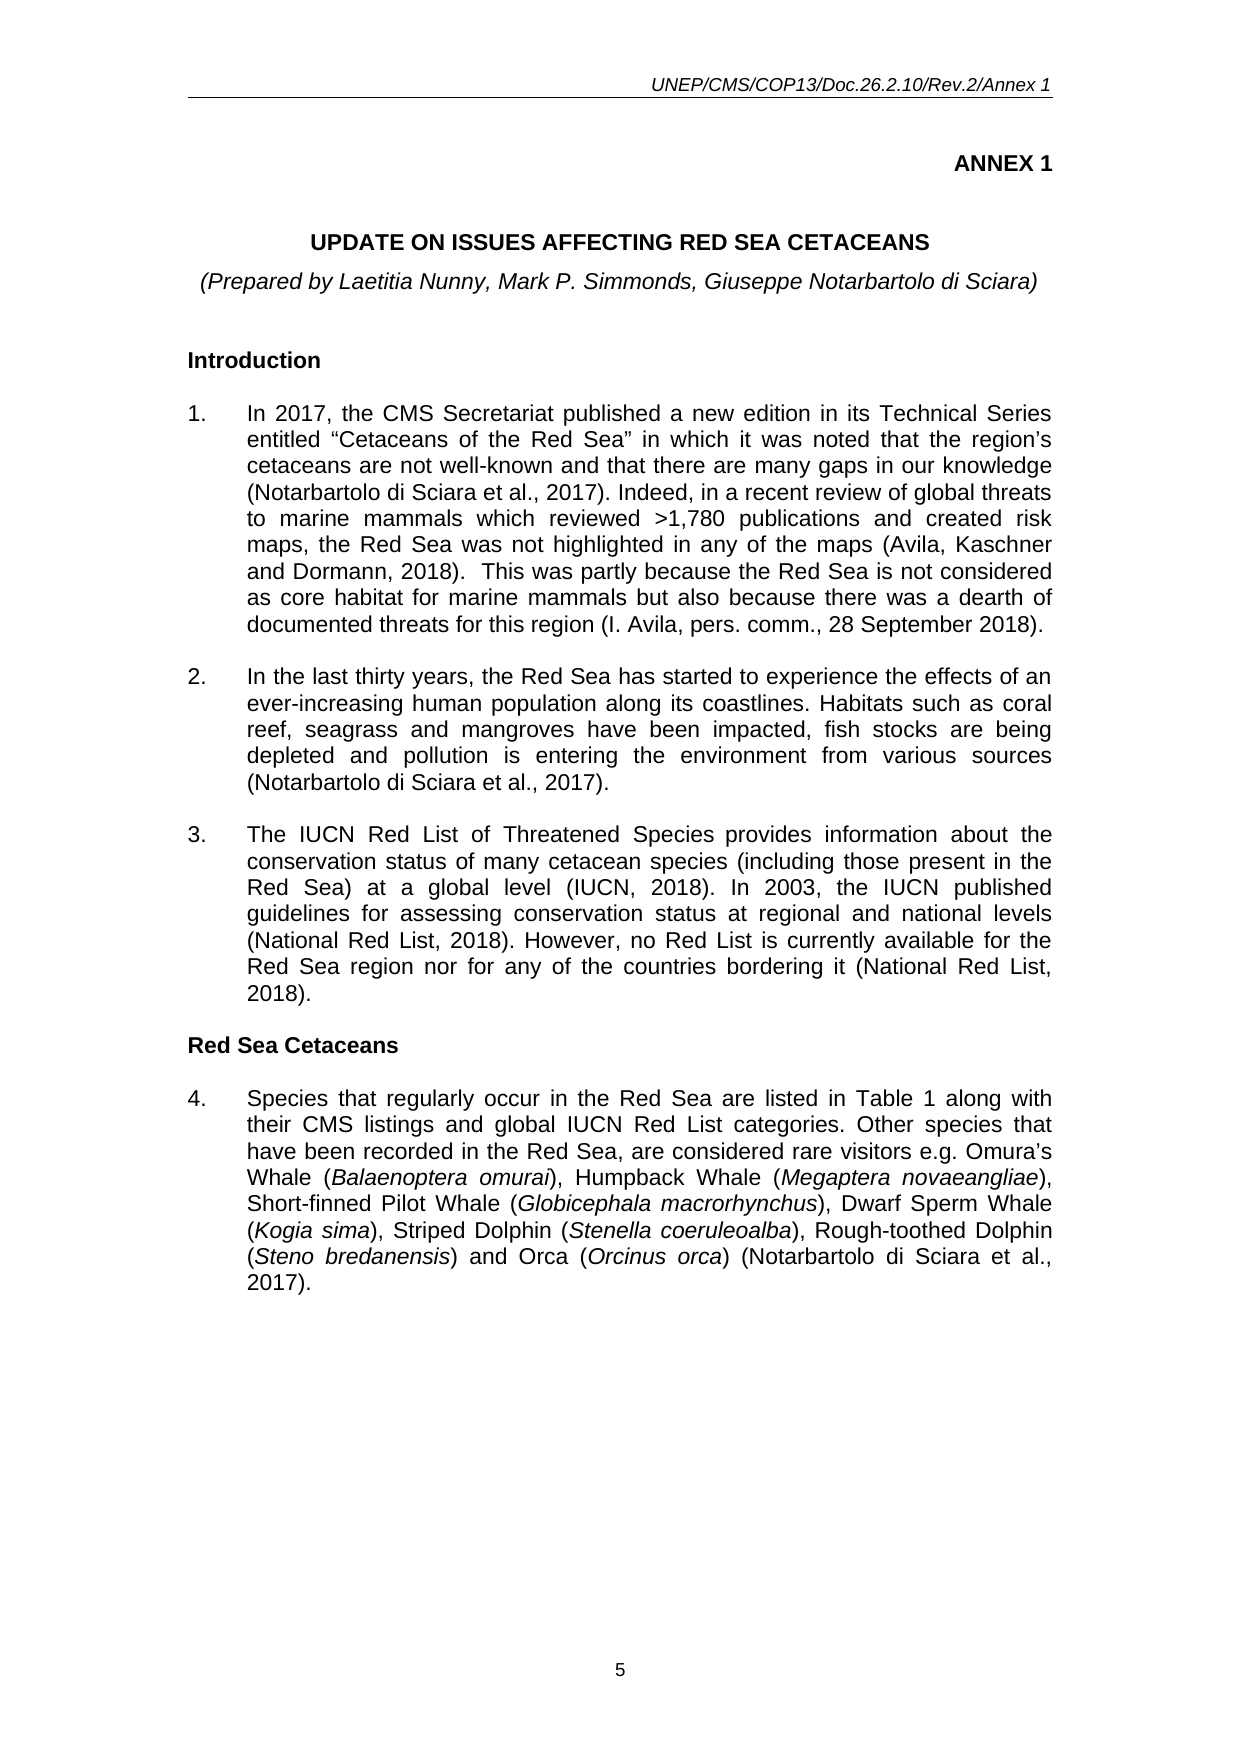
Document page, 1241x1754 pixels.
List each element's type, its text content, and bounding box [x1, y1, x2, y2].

text ANNEX 1 [187, 150, 1053, 176]
list In 2017, the CMS Secretariat published a new edition in its Technical Series entitled “Cetaceans of the Red Sea” in which it was noted that the region’s cetaceans are not well-known and that there are many gaps in our knowledge (Notarbartolo di Sciara et al., 2017). Indeed, in a recent review of global threats to marine mammals which reviewed >1,780 publications and created risk maps, the Red Sea was not highlighted in any of the maps (Avila, Kaschner and Dormann, 2018). This was partly because the Red Sea is not considered as core habitat for marine mammals but also because there was a dearth of documented threats for this region (I. Avila, pers. comm., 28 September 2018). [187, 400, 1053, 637]
list Species that regularly occur in the Red Sea are listed in Table 1 along with their CMS listings and global IUCN Red List categories. Other species that have been recorded in the Red Sea, are considered rare visitors e.g. Omura’s Whale (Balaenoptera omurai), Humpback Whale (Megaptera novaeangliae), Short-finned Pilot Whale (Globicephala macrorhynchus), Dwarf Sperm Whale (Kogia sima), Striped Dolphin (Stenella coeruleoalba), Rough-toothed Dolphin (Steno bredanensis) and Orca (Orcinus orca) (Notarbartolo di Sciara et al., 2017). [187, 1085, 1053, 1296]
text Red Sea Cetaceans [187, 1032, 1053, 1058]
text UPDATE ON ISSUES AFFECTING RED SEA CETACEANS [187, 229, 1053, 255]
list The IUCN Red List of Threatened Species provides information about the conservation status of many cetacean species (including those present in the Red Sea) at a global level (IUCN, 2018). In 2003, the IUCN published guidelines for assessing conservation status at regional and national levels (National Red List, 2018). However, no Red List is currently available for the Red Sea region nor for any of the countries bordering it (National Red List, 2018). [187, 821, 1053, 1006]
text Introduction [187, 347, 1053, 373]
list In the last thirty years, the Red Sea has started to experience the effects of an ever-increasing human population along its coastlines. Habitats such as coral reef, seagrass and mangroves have been impacted, fish stocks are being depleted and pollution is entering the environment from various sources (Notarbartolo di Sciara et al., 2017). [187, 663, 1053, 795]
text (Prepared by Laetitia Nunny, Mark P. Simmonds, Giuseppe Notarbartolo di Sciara) [187, 268, 1053, 294]
